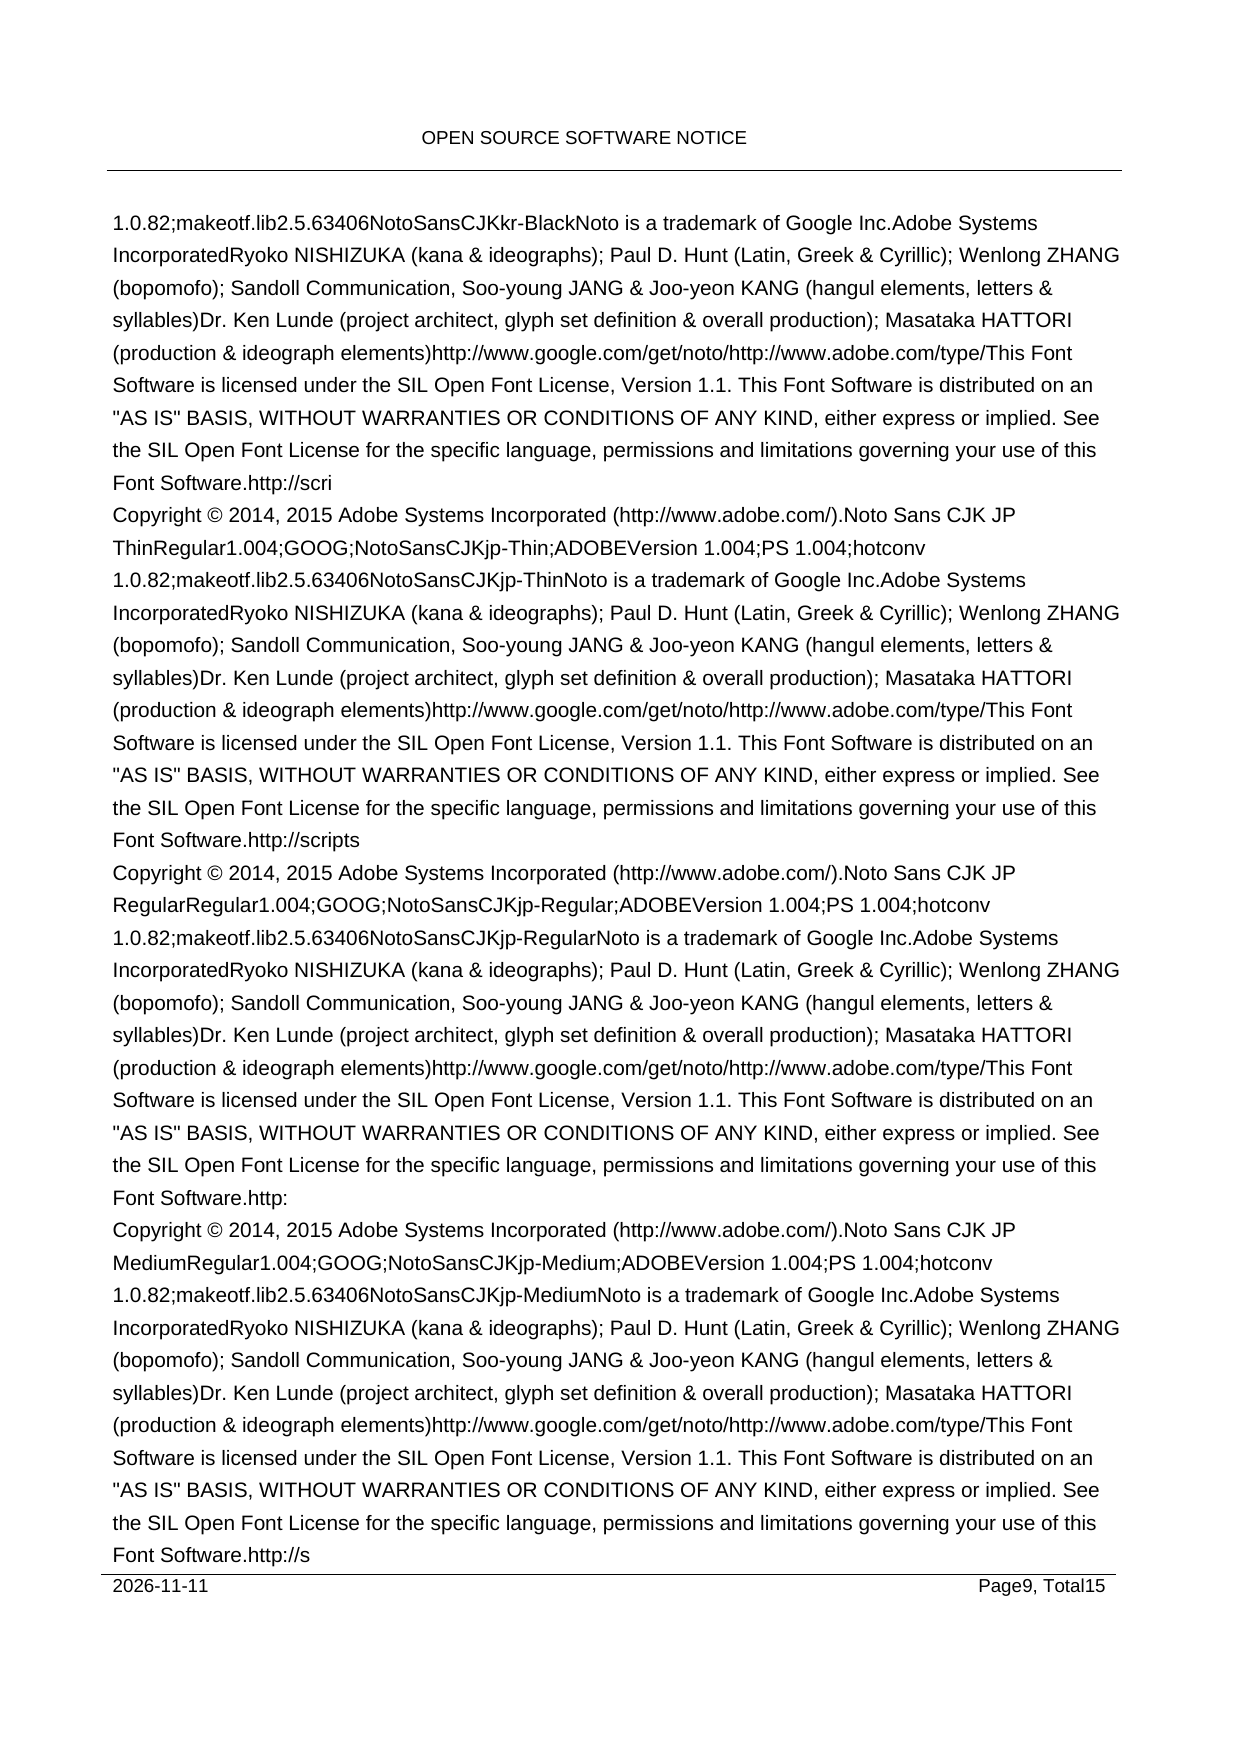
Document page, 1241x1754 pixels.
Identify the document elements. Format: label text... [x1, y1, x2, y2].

text Copyright © 2014, 2015 Adobe Systems Incorporated (http://www.adobe.com/).Noto Sans CJK JP ThinRegular1.004;GOOG;NotoSansCJKjp-Thin;ADOBEVersion 1.004;PS 1.004;hotconv 1.0.82;makeotf.lib2.5.63406NotoSansCJKjp-ThinNoto is a trademark of Google Inc.Adobe Systems IncorporatedRyoko NISHIZUKA (kana & ideographs); Paul D. Hunt (Latin, Greek & Cyrillic); Wenlong ZHANG (bopomofo); Sandoll Communication, Soo-young JANG & Joo-yeon KANG (hangul elements, letters & syllables)Dr. Ken Lunde (project architect, glyph set definition & overall production); Masataka HATTORI (production & ideograph elements)http://www.google.com/get/noto/http://www.adobe.com/type/This Font Software is licensed under the SIL Open Font License, Version 1.1. This Font Software is distributed on an "AS IS" BASIS, WITHOUT WARRANTIES OR CONDITIONS OF ANY KIND, either express or implied. See the SIL Open Font License for the specific language, permissions and limitations governing your use of this Font Software.http://scripts [112, 499, 1128, 856]
text Copyright © 2014, 2015 Adobe Systems Incorporated (http://www.adobe.com/).Noto Sans CJK JP MediumRegular1.004;GOOG;NotoSansCJKjp-Medium;ADOBEVersion 1.004;PS 1.004;hotconv 1.0.82;makeotf.lib2.5.63406NotoSansCJKjp-MediumNoto is a trademark of Google Inc.Adobe Systems IncorporatedRyoko NISHIZUKA (kana & ideographs); Paul D. Hunt (Latin, Greek & Cyrillic); Wenlong ZHANG (bopomofo); Sandoll Communication, Soo-young JANG & Joo-yeon KANG (hangul elements, letters & syllables)Dr. Ken Lunde (project architect, glyph set definition & overall production); Masataka HATTORI (production & ideograph elements)http://www.google.com/get/noto/http://www.adobe.com/type/This Font Software is licensed under the SIL Open Font License, Version 1.1. This Font Software is distributed on an "AS IS" BASIS, WITHOUT WARRANTIES OR CONDITIONS OF ANY KIND, either express or implied. See the SIL Open Font License for the specific language, permissions and limitations governing your use of this Font Software.http://s [112, 1214, 1128, 1571]
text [112, 206, 1128, 499]
text Copyright © 2014, 2015 Adobe Systems Incorporated (http://www.adobe.com/).Noto Sans CJK JP RegularRegular1.004;GOOG;NotoSansCJKjp-Regular;ADOBEVersion 1.004;PS 1.004;hotconv 1.0.82;makeotf.lib2.5.63406NotoSansCJKjp-RegularNoto is a trademark of Google Inc.Adobe Systems IncorporatedRyoko NISHIZUKA (kana & ideographs); Paul D. Hunt (Latin, Greek & Cyrillic); Wenlong ZHANG (bopomofo); Sandoll Communication, Soo-young JANG & Joo-yeon KANG (hangul elements, letters & syllables)Dr. Ken Lunde (project architect, glyph set definition & overall production); Masataka HATTORI (production & ideograph elements)http://www.google.com/get/noto/http://www.adobe.com/type/This Font Software is licensed under the SIL Open Font License, Version 1.1. This Font Software is distributed on an "AS IS" BASIS, WITHOUT WARRANTIES OR CONDITIONS OF ANY KIND, either express or implied. See the SIL Open Font License for the specific language, permissions and limitations governing your use of this Font Software.http: [112, 856, 1128, 1214]
